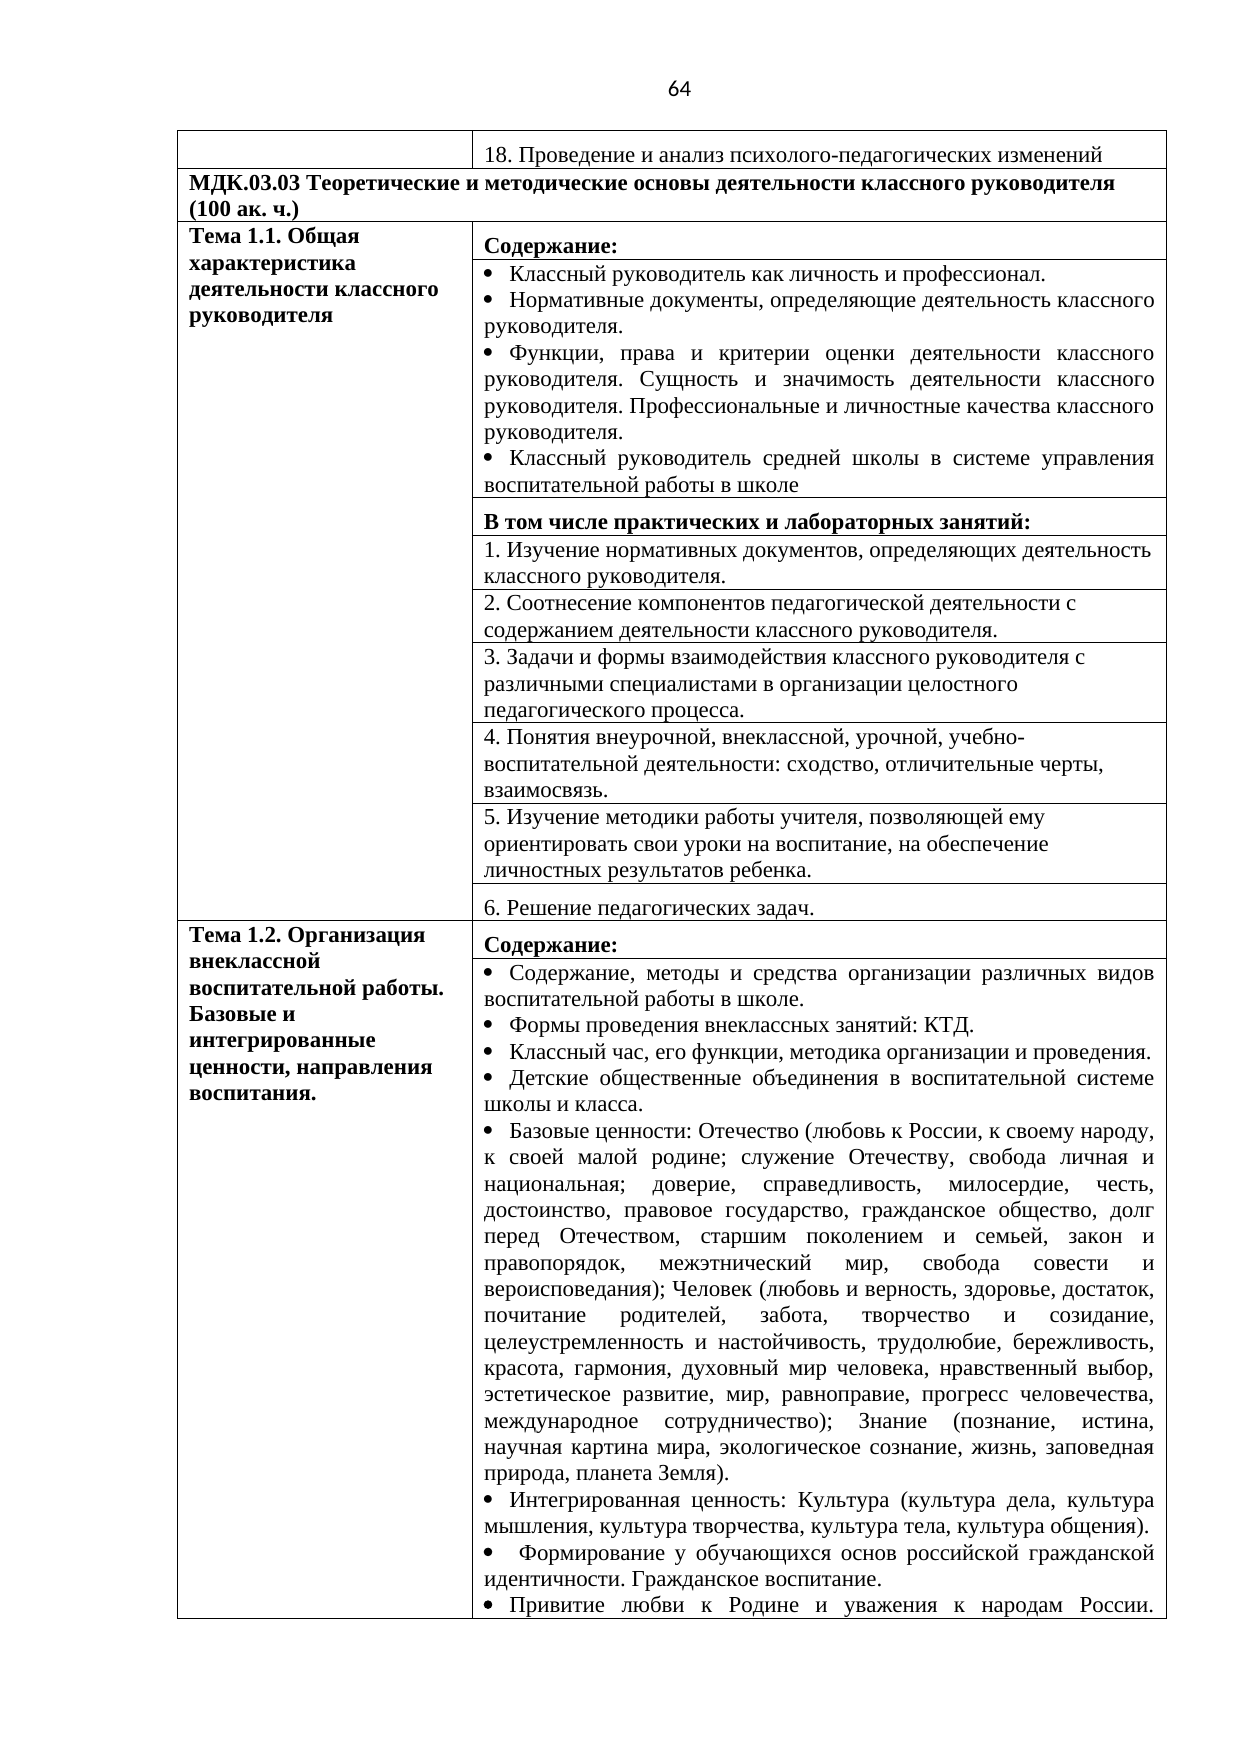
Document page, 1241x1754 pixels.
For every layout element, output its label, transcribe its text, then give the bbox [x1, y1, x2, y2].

table_cell МДК.03.03 Теоретические и методические основы деятельности классного руководителя (100 ак. ч.) [178, 169, 1166, 221]
table_cell Содержание: [473, 222, 1166, 259]
table_cell Тема 1.2. Организация внеклассной воспитательной работы. Базовые и интегрированные ценности, направления воспитания. [178, 921, 472, 1618]
table_cell 1. Изучение нормативных документов, определяющих деятельность классного руководителя. [473, 536, 1166, 588]
table_cell Тема 1.1. Общая характеристика деятельности классного руководителя [178, 222, 472, 920]
table_cell В том числе практических и лабораторных занятий: [473, 498, 1166, 535]
table_cell 6. Решение педагогических задач. [473, 884, 1166, 920]
table_cell Содержание: [473, 921, 1166, 958]
table_cell 2. Соотнесение компонентов педагогической деятельности с содержанием деятельности классного руководителя. [473, 590, 1166, 642]
table_cell 3. Задачи и формы взаимодействия классного руководителя с различными специалистами в организации целостного педагогического процесса. [473, 643, 1166, 722]
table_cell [473, 959, 1166, 1618]
table_cell 4. Понятия внеурочной, внеклассной, урочной, учебно-воспитательной деятельности: сходство, отличительные черты, взаимосвязь. [473, 723, 1166, 802]
table_cell 18. Проведение и анализ психолого-педагогических изменений [473, 131, 1166, 167]
table_cell Классный руководитель как личность и профессионал. Нормативные документы, определяющие деятельность классного руководителя. Функции, права и критерии оценки деятельности классного руководителя. Сущность и значимость деятельности классного руководителя. Профессиональные и личностные качества классного руководителя. Классный руководитель средней школы в системе управления воспитательной работы в школе [473, 260, 1166, 497]
table_cell 5. Изучение методики работы учителя, позволяющей ему ориентировать свои уроки на воспитание, на обеспечение личностных результатов ребенка. [473, 804, 1166, 882]
